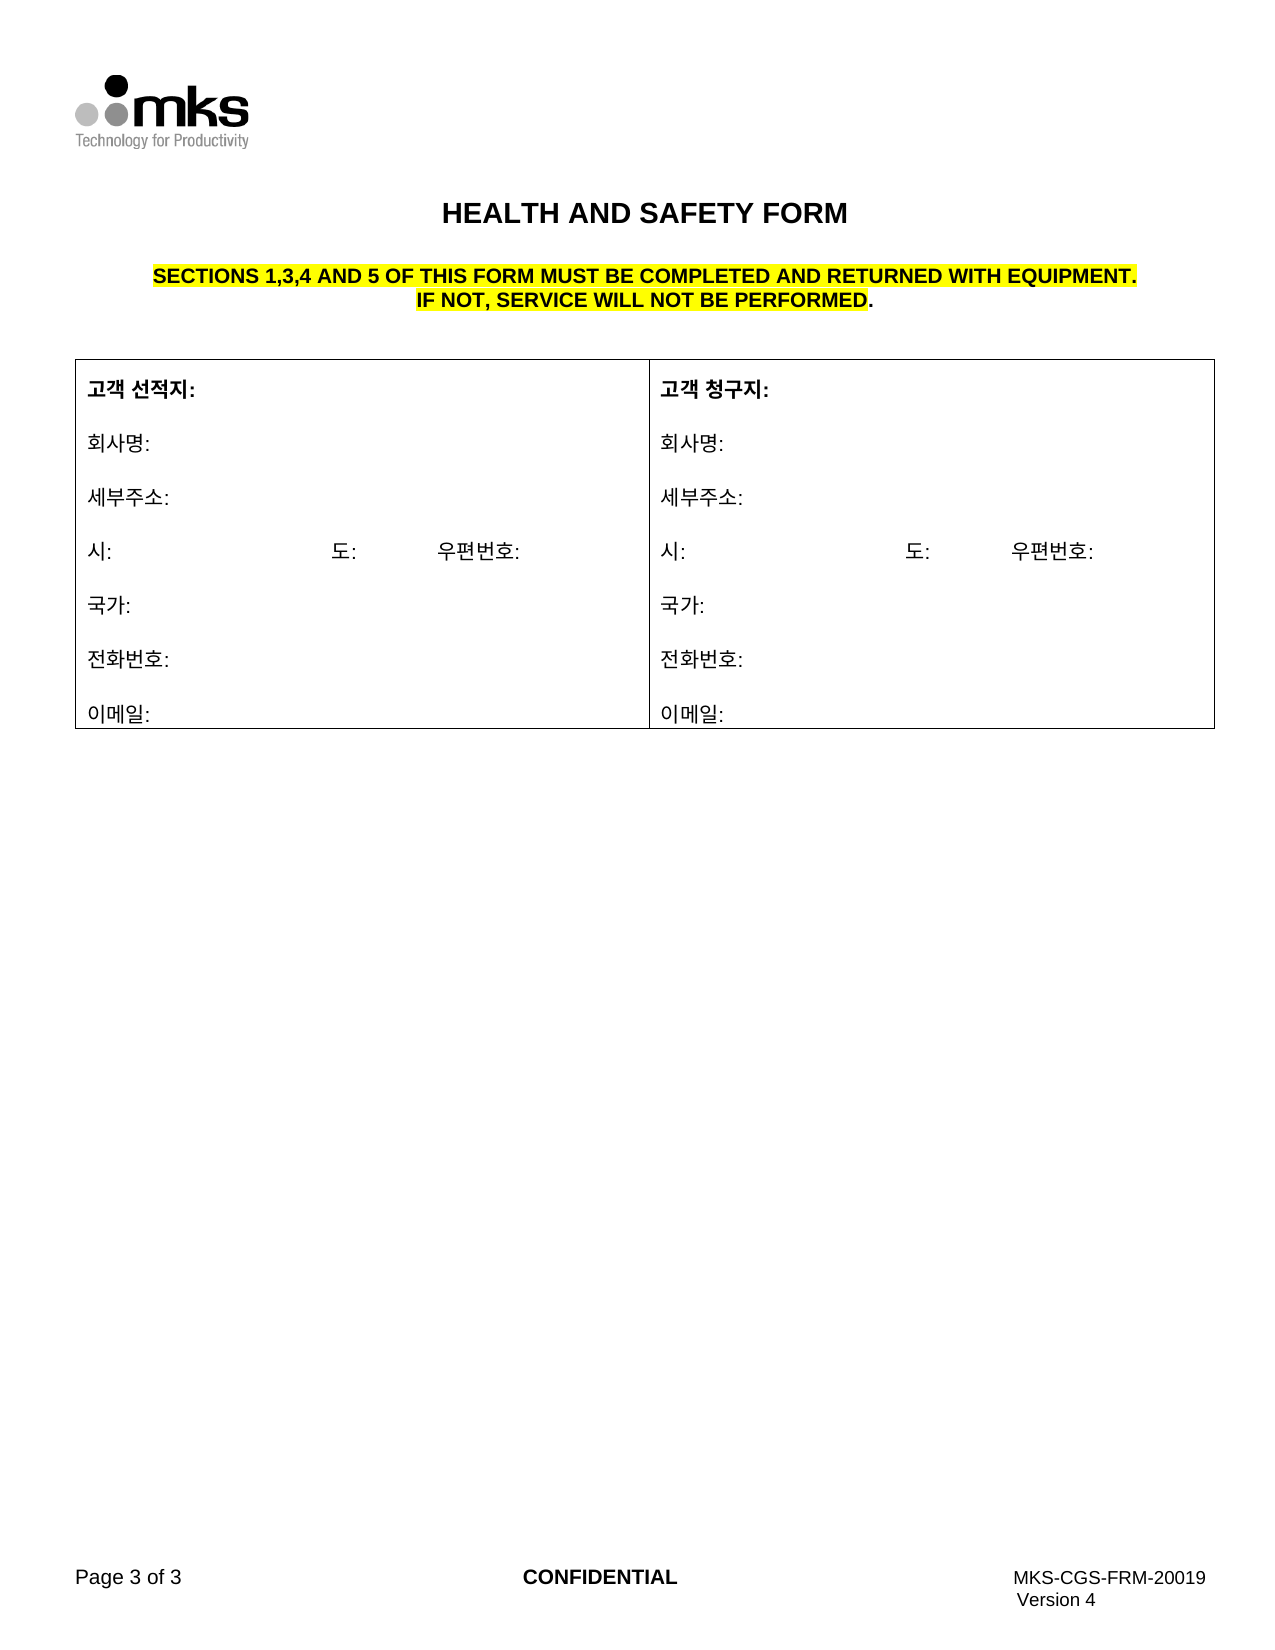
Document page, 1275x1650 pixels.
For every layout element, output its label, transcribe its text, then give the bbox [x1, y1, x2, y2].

table_cell 고객 선적지: 회사명: 세부주소: 시: 도: 우편번호: 국가: 전화번호: 이메일: [76, 360, 649, 728]
table_cell 고객 청구지: 회사명: 세부주소: 시: 도: 우편번호: 국가: 전화번호: 이메일: [650, 360, 1214, 728]
picture [75, 75, 249, 149]
